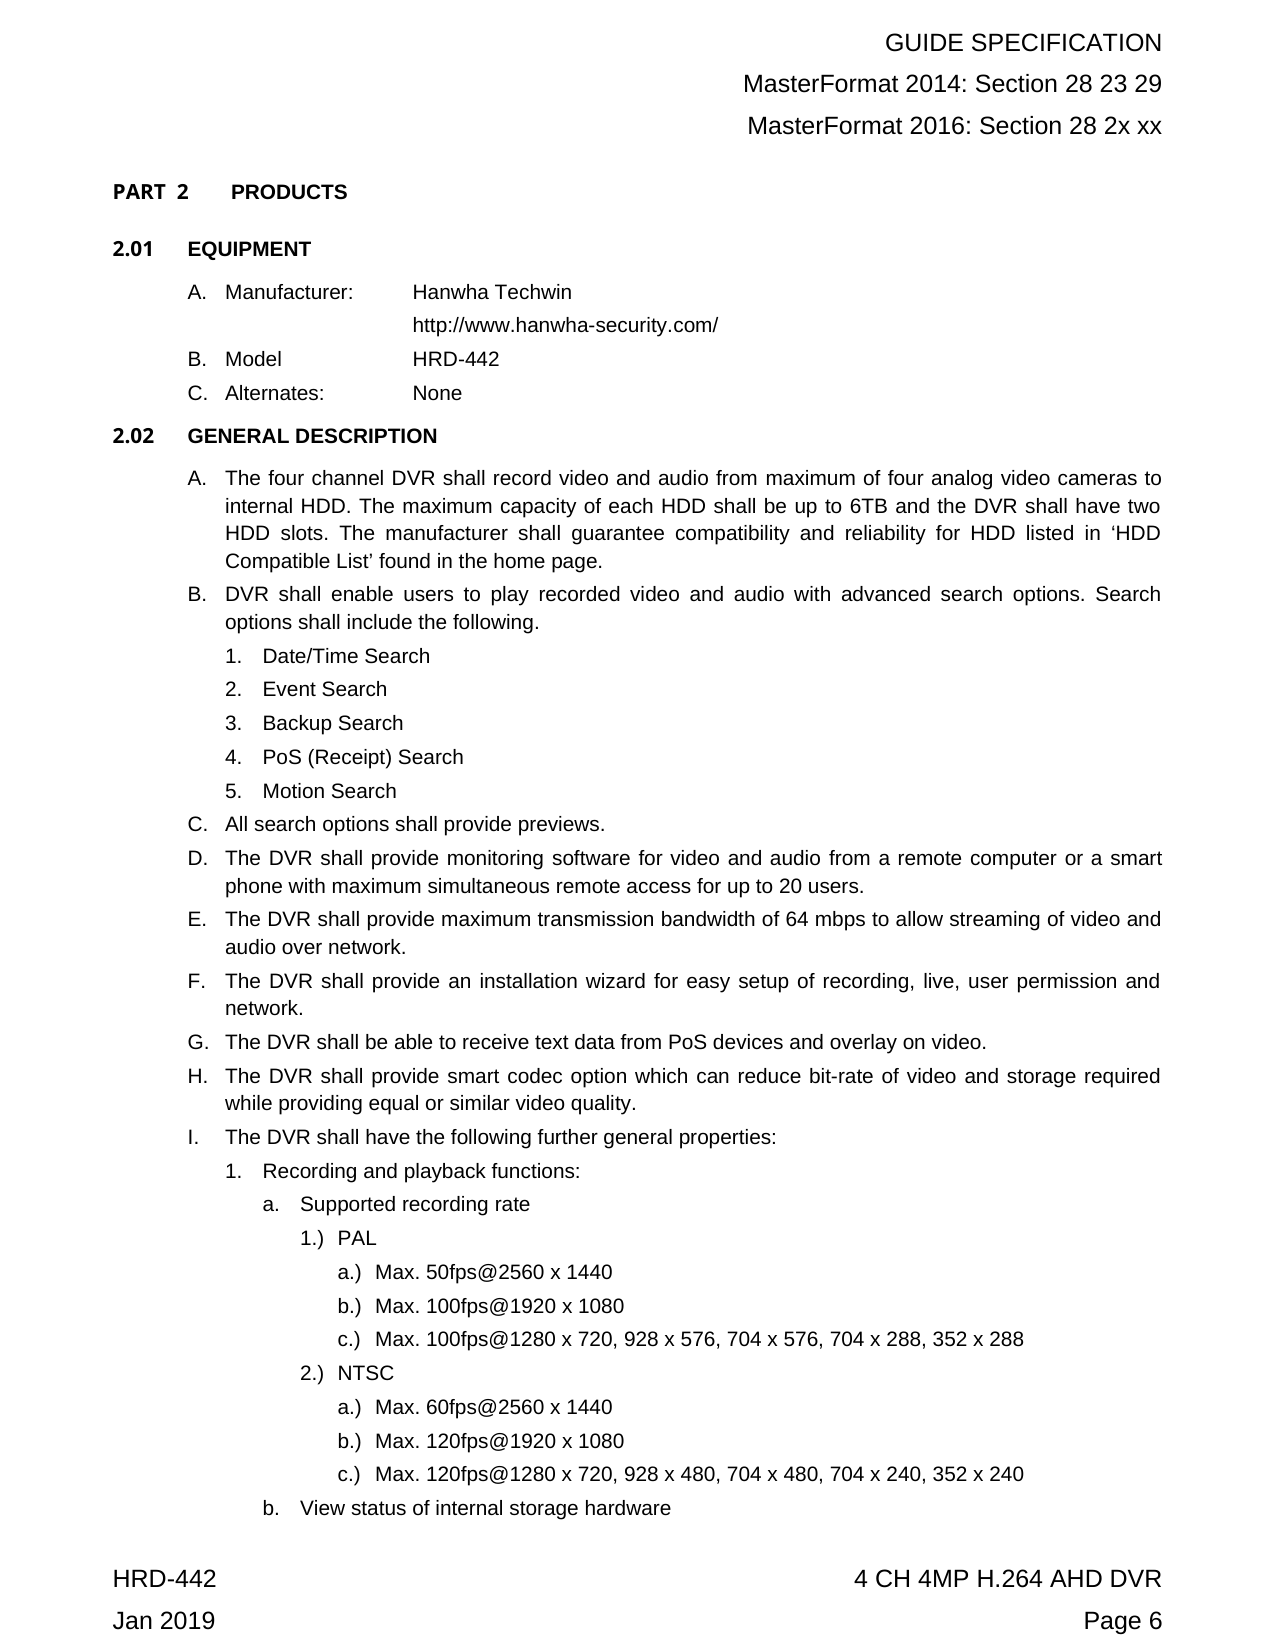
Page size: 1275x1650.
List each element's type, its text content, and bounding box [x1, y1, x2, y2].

list PRODUCTS [112, 177, 1162, 205]
list NTSC [300, 1361, 1162, 1385]
list GENERAL DESCRIPTION [112, 421, 1162, 449]
list The DVR shall be able to receive text data from PoS devices and overlay on video. [187, 1030, 1162, 1054]
list EQUIPMENT [112, 234, 1162, 263]
list PoS (Receipt) Search [225, 745, 1162, 769]
list Manufacturer: Hanwha Techwin [187, 279, 1162, 303]
list Max. 50fps@2560 x 1440 [337, 1260, 1162, 1284]
list PAL [300, 1226, 1162, 1250]
list All search options shall provide previews. [187, 812, 1162, 836]
list The DVR shall have the following further general properties: [187, 1125, 1162, 1149]
list The DVR shall provide maximum transmission bandwidth of 64 mbps to allow streaming of video and audio over network. [187, 907, 1162, 959]
list View status of internal storage hardware [262, 1496, 1162, 1520]
list Max. 120fps@1280 x 720, 928 x 480, 704 x 480, 704 x 240, 352 x 240 [337, 1462, 1162, 1486]
list Max. 100fps@1920 x 1080 [337, 1293, 1162, 1317]
list Alternates: None [187, 381, 1162, 405]
list Supported recording rate [262, 1192, 1162, 1216]
list Max. 120fps@1920 x 1080 [337, 1428, 1162, 1452]
list Date/Time Search [225, 643, 1162, 667]
list DVR shall enable users to play recorded video and audio with advanced search options. Search options shall include the following. [187, 582, 1162, 634]
list The DVR shall provide smart codec option which can reduce bit-rate of video and storage required while providing equal or similar video quality. [187, 1063, 1162, 1115]
list Event Search [225, 677, 1162, 701]
text http://www.hanwha-security.com/ [337, 313, 1162, 337]
list The DVR shall provide monitoring software for video and audio from a remote computer or a smart phone with maximum simultaneous remote access for up to 20 users. [187, 846, 1162, 897]
list Model HRD-442 [187, 347, 1162, 371]
list Motion Search [225, 778, 1162, 802]
list The four channel DVR shall record video and audio from maximum of four analog video cameras to internal HDD. The maximum capacity of each HDD shall be up to 6TB and the DVR shall have two HDD slots. The manufacturer shall guarantee compatibility and reliability for HDD listed in ‘HDD Compatible List’ found in the home page. [187, 466, 1162, 572]
list Max. 100fps@1280 x 720, 928 x 576, 704 x 576, 704 x 288, 352 x 288 [337, 1327, 1162, 1351]
list Backup Search [225, 711, 1162, 735]
list Max. 60fps@2560 x 1440 [337, 1395, 1162, 1419]
list Recording and playback functions: [225, 1158, 1162, 1182]
list The DVR shall provide an installation wizard for easy setup of recording, live, user permission and network. [187, 968, 1162, 1020]
